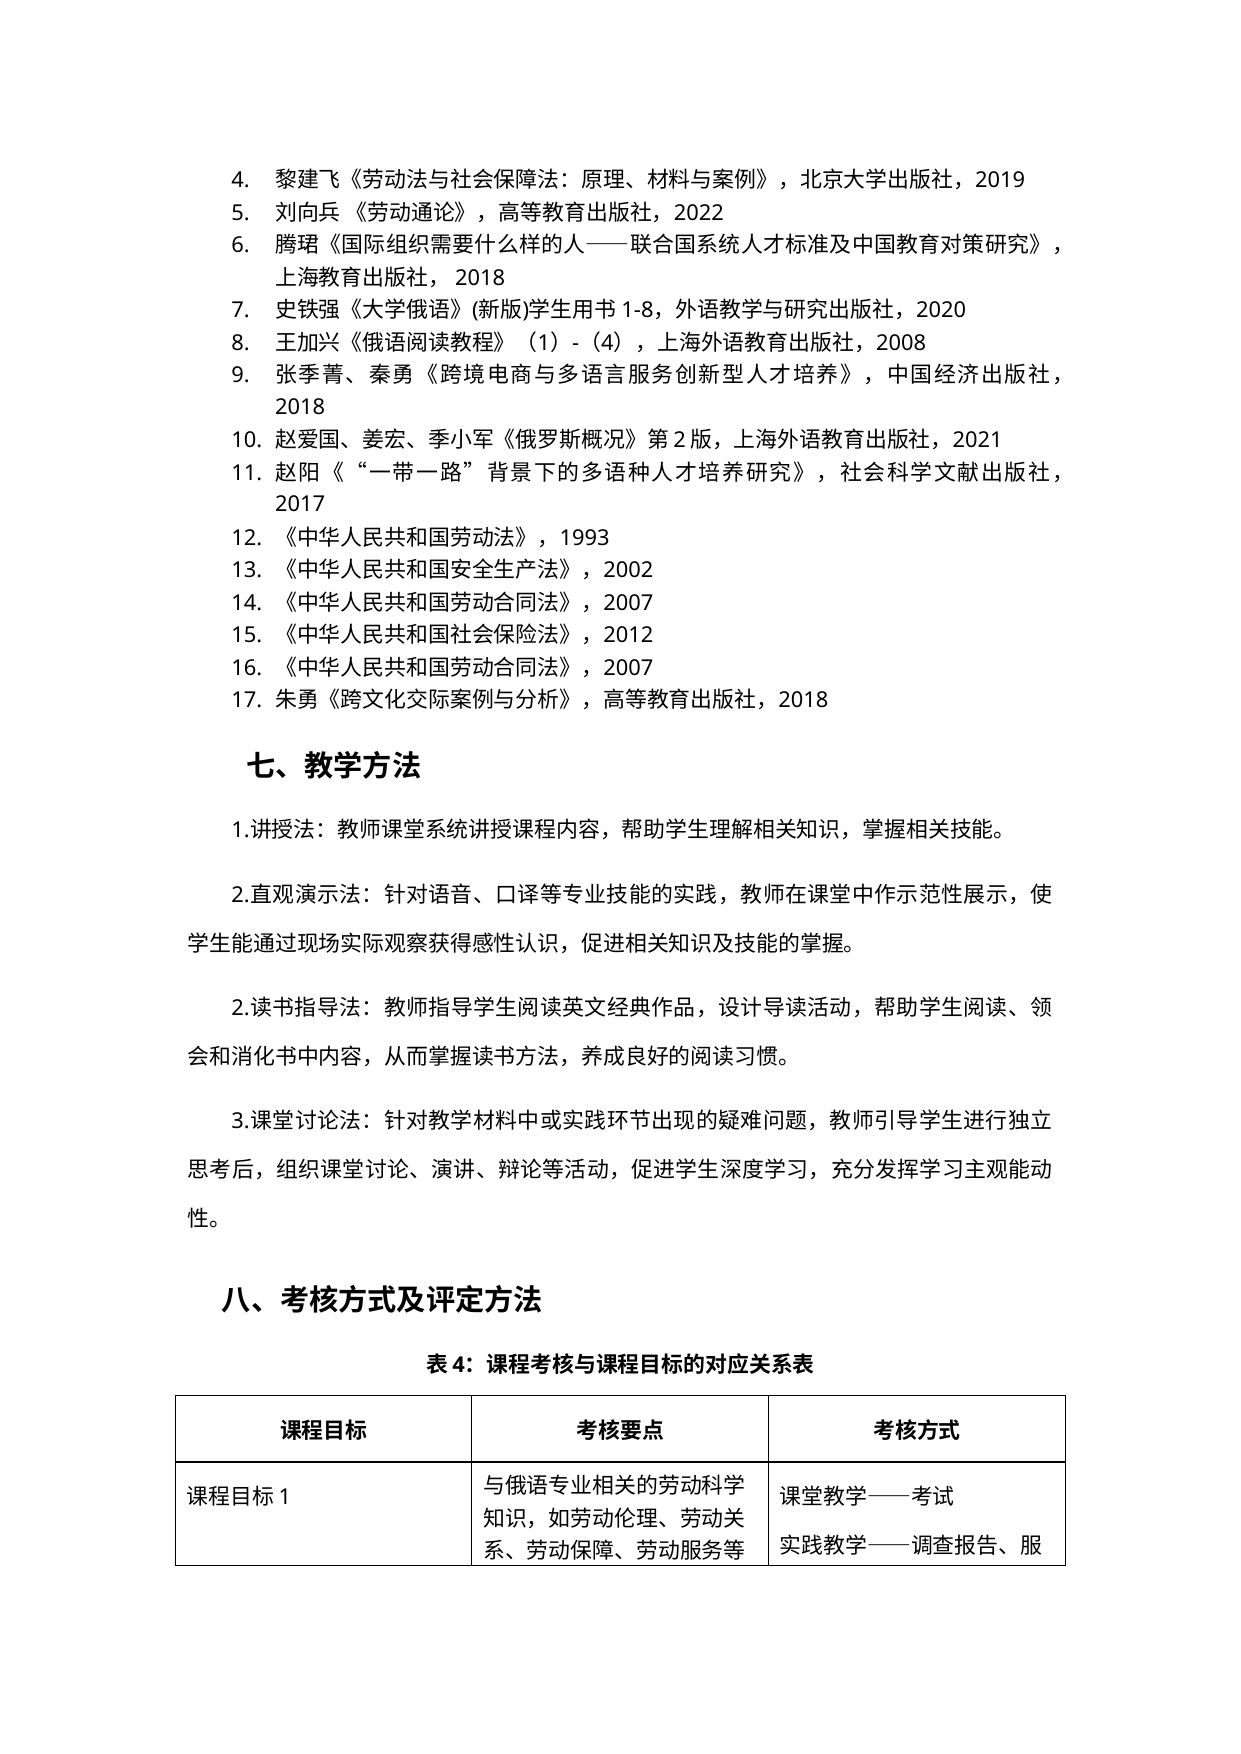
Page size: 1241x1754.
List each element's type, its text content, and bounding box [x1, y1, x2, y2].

text 1.讲授法：教师课堂系统讲授课程内容，帮助学生理解相关知识，掌握相关技能。 [187, 812, 1053, 844]
text 2.读书指导法：教师指导学生阅读英文经典作品，设计导读活动，帮助学生阅读、领会和消化书中内容，从而掌握读书方法，养成良好的阅读习惯。 [187, 990, 1053, 1071]
list 张季菁、秦勇《跨境电商与多语言服务创新型人才培养》，中国经济出版社，2018 [231, 357, 1053, 422]
list 史铁强《大学俄语》(新版)学生用书 1-8，外语教学与研究出版社，2020 [231, 292, 1053, 324]
table_header 课程目标 [176, 1396, 471, 1461]
list 黎建飞《劳动法与社会保障法：原理、材料与案例》，北京大学出版社，2019 [231, 162, 1053, 194]
list 朱勇《跨文化交际案例与分析》，高等教育出版社，2018 [231, 682, 1053, 714]
text 3.课堂讨论法：针对教学材料中或实践环节出现的疑难问题，教师引导学生进行独立思考后，组织课堂讨论、演讲、辩论等活动，促进学生深度学习，充分发挥学习主观能动性。 [187, 1103, 1053, 1233]
list 《中华人民共和国安全生产法》，2002 [231, 552, 1053, 584]
list 刘向兵 《劳动通论》，高等教育出版社，2022 [231, 194, 1053, 227]
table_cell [472, 1463, 768, 1565]
table_cell 课程目标1 [176, 1463, 471, 1565]
list 王加兴《俄语阅读教程》（1）-（4），上海外语教育出版社，2008 [231, 324, 1053, 357]
table_header 考核方式 [769, 1396, 1065, 1461]
text 七、教学方法 [187, 731, 1053, 796]
list 《中华人民共和国劳动合同法》，2007 [231, 584, 1053, 617]
text 表4：课程考核与课程目标的对应关系表 [187, 1347, 1053, 1379]
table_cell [769, 1463, 1065, 1565]
list 《中华人民共和国社会保险法》，2012 [231, 617, 1053, 649]
list 赵阳《“一带一路”背景下的多语种人才培养研究》，社会科学文献出版社，2017 [231, 454, 1053, 519]
list 赵爱国、姜宏、季小军《俄罗斯概况》第2版，上海外语教育出版社，2021 [231, 422, 1053, 454]
list 《中华人民共和国劳动法》，1993 [231, 519, 1053, 552]
list 腾珺《国际组织需要什么样的人——联合国系统人才标准及中国教育对策研究》，上海教育出版社， 2018 [231, 227, 1053, 292]
table_header 考核要点 [472, 1396, 768, 1461]
text 2.直观演示法：针对语音、口译等专业技能的实践，教师在课堂中作示范性展示，使学生能通过现场实际观察获得感性认识，促进相关知识及技能的掌握。 [187, 877, 1053, 958]
text 八、考核方式及评定方法 [187, 1265, 1053, 1330]
list 《中华人民共和国劳动合同法》，2007 [231, 649, 1053, 682]
